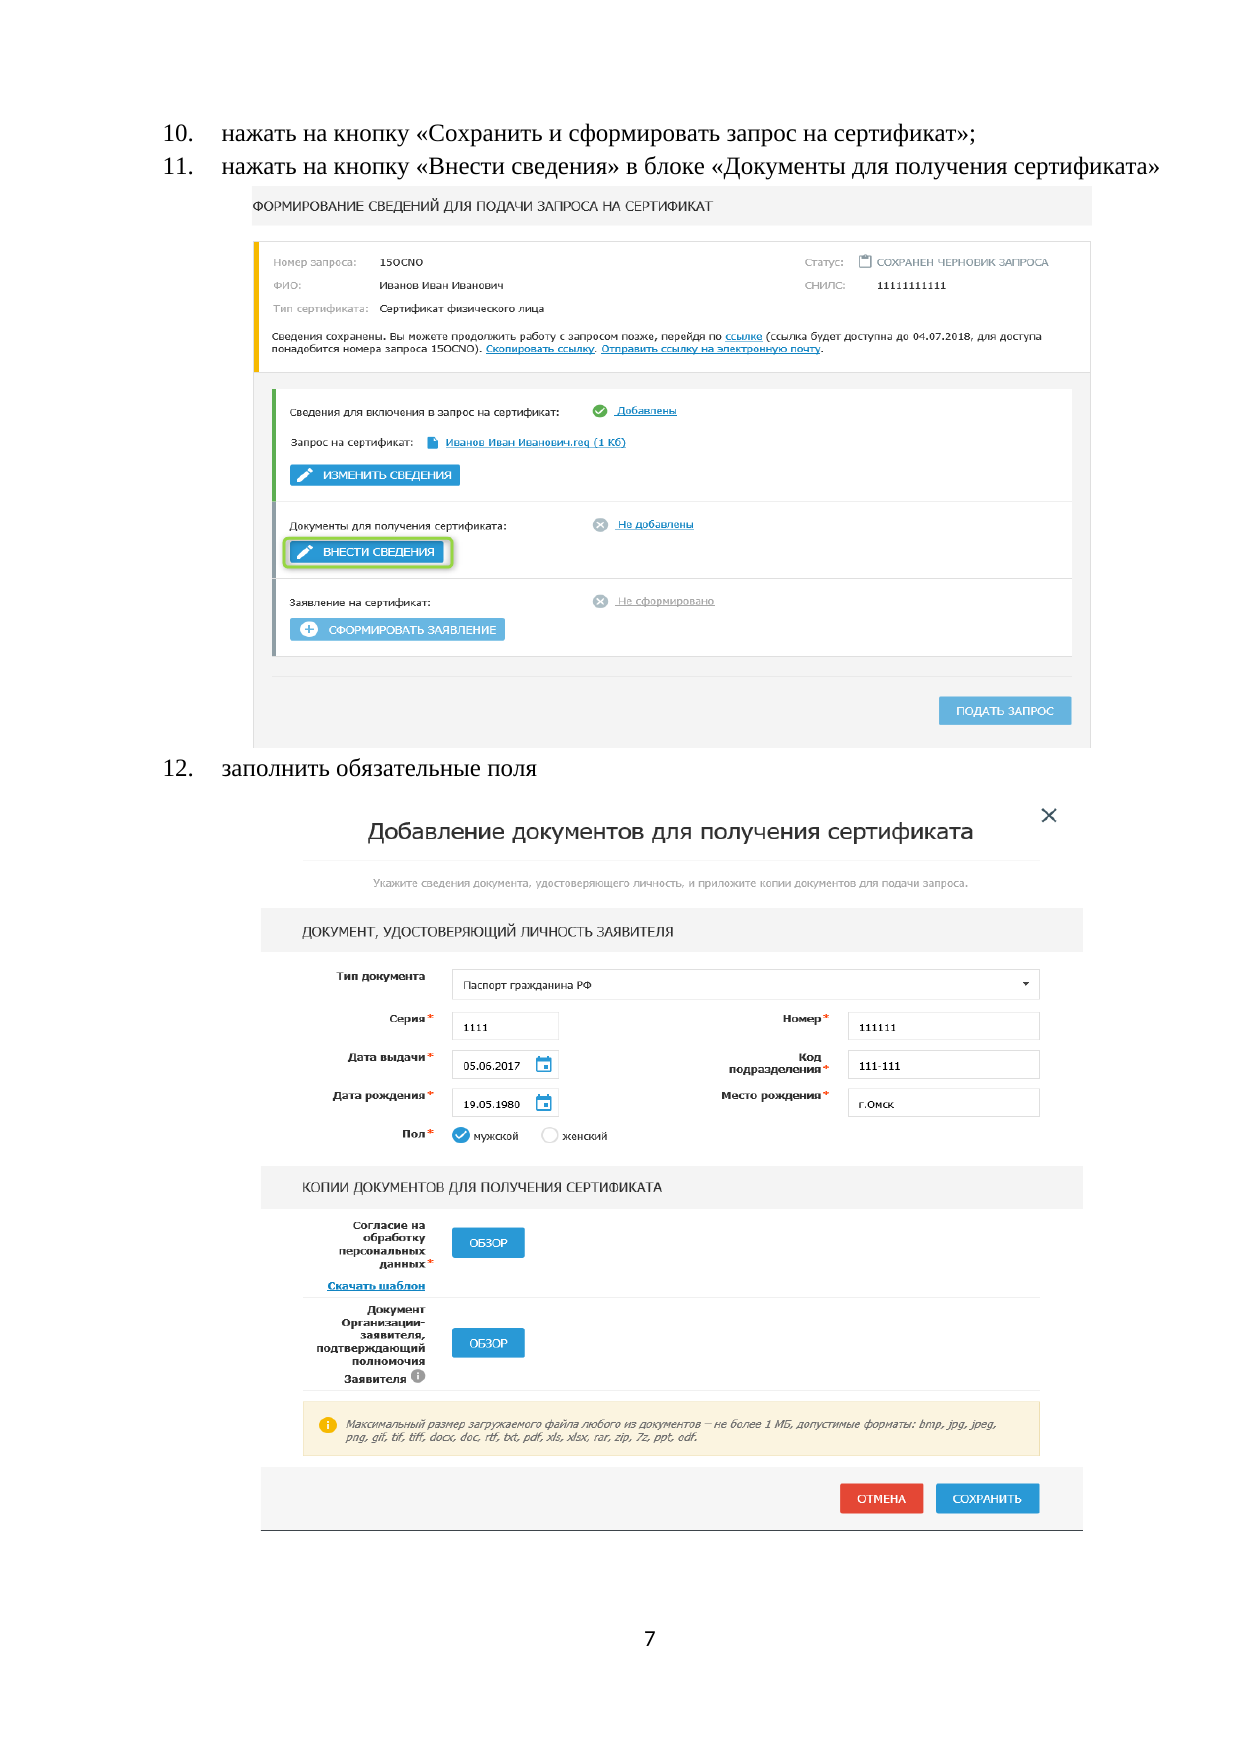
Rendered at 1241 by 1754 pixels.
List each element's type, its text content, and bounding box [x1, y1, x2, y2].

text нажать на кнопку «Сохранить и сформировать запрос на сертификат»; [118, 118, 1181, 147]
picture [260, 786, 1083, 1531]
text заполнить обязательные поля [118, 753, 1181, 782]
text нажать на кнопку «Внести сведения» в блоке «Документы для получения сертификата» [118, 151, 1181, 180]
picture [251, 184, 1092, 748]
